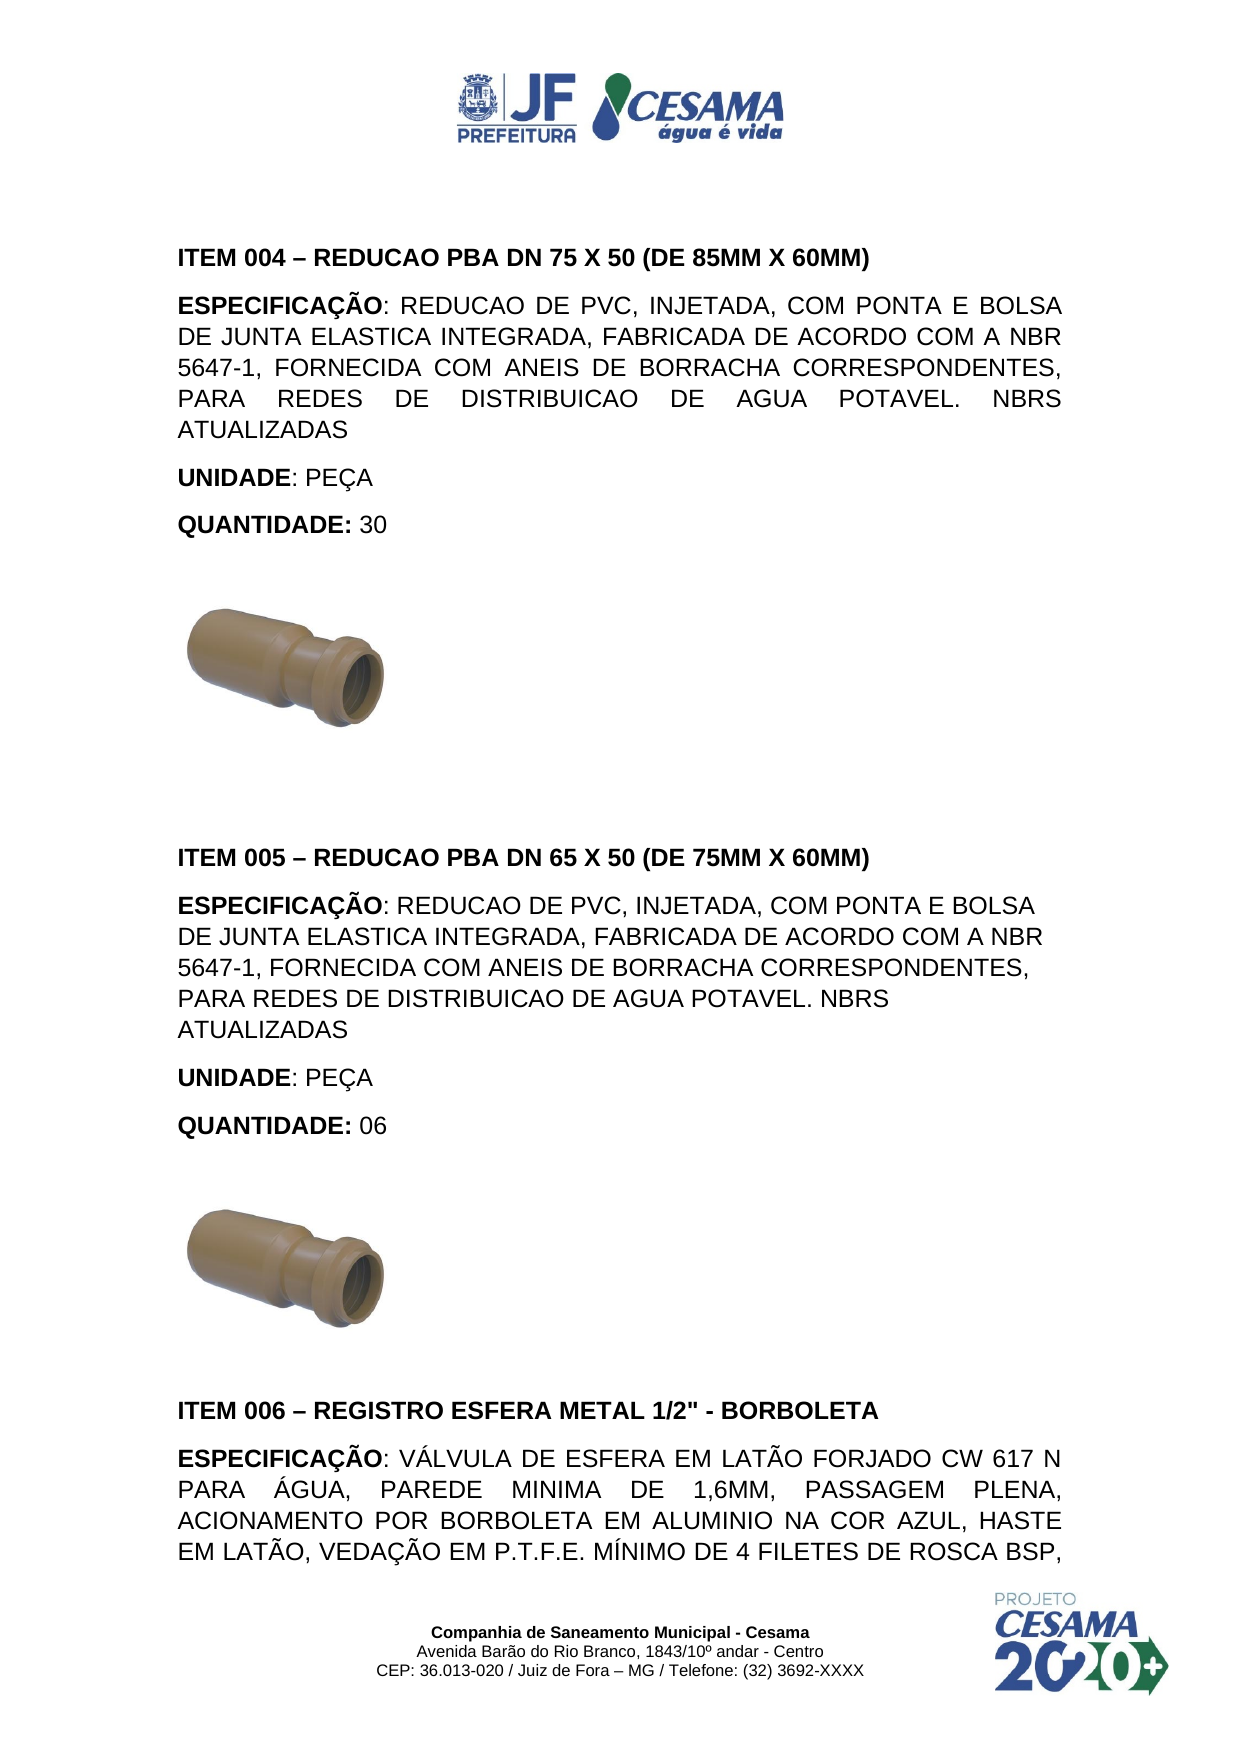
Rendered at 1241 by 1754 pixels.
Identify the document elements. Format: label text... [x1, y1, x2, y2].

picture [177, 1158, 396, 1377]
text QUANTIDADE: 30 [177, 510, 1063, 539]
text QUANTIDADE: 06 [177, 1111, 1063, 1139]
text UNIDADE: PEÇA [177, 1063, 1063, 1092]
picture [456, 73, 784, 143]
picture [177, 558, 396, 777]
text UNIDADE: PEÇA [177, 463, 1063, 491]
picture [995, 1592, 1169, 1696]
text ITEM 004 – REDUCAO PBA DN 75 X 50 (DE 85MM X 60MM) [177, 243, 1063, 272]
text ITEM 006 – REGISTRO ESFERA METAL 1/2" - BORBOLETA [177, 1396, 1063, 1425]
text ESPECIFICAÇÃO: REDUCAO DE PVC, INJETADA, COM PONTA E BOLSA DE JUNTA ELASTICA INTEGRADA, FABRICADA DE ACORDO COM A NBR 5647-1, FORNECIDA COM ANEIS DE BORRACHA CORRESPONDENTES, PARA REDES DE DISTRIBUICAO DE AGUA POTAVEL. NBRS ATUALIZADAS [177, 891, 1063, 1044]
text ESPECIFICAÇÃO: REDUCAO DE PVC, INJETADA, COM PONTA E BOLSA DE JUNTA ELASTICA INTEGRADA, FABRICADA DE ACORDO COM A NBR 5647-1, FORNECIDA COM ANEIS DE BORRACHA CORRESPONDENTES, PARA REDES DE DISTRIBUICAO DE AGUA POTAVEL. NBRS ATUALIZADAS [177, 291, 1063, 444]
text ITEM 005 – REDUCAO PBA DN 65 X 50 (DE 75MM X 60MM) [177, 843, 1063, 872]
